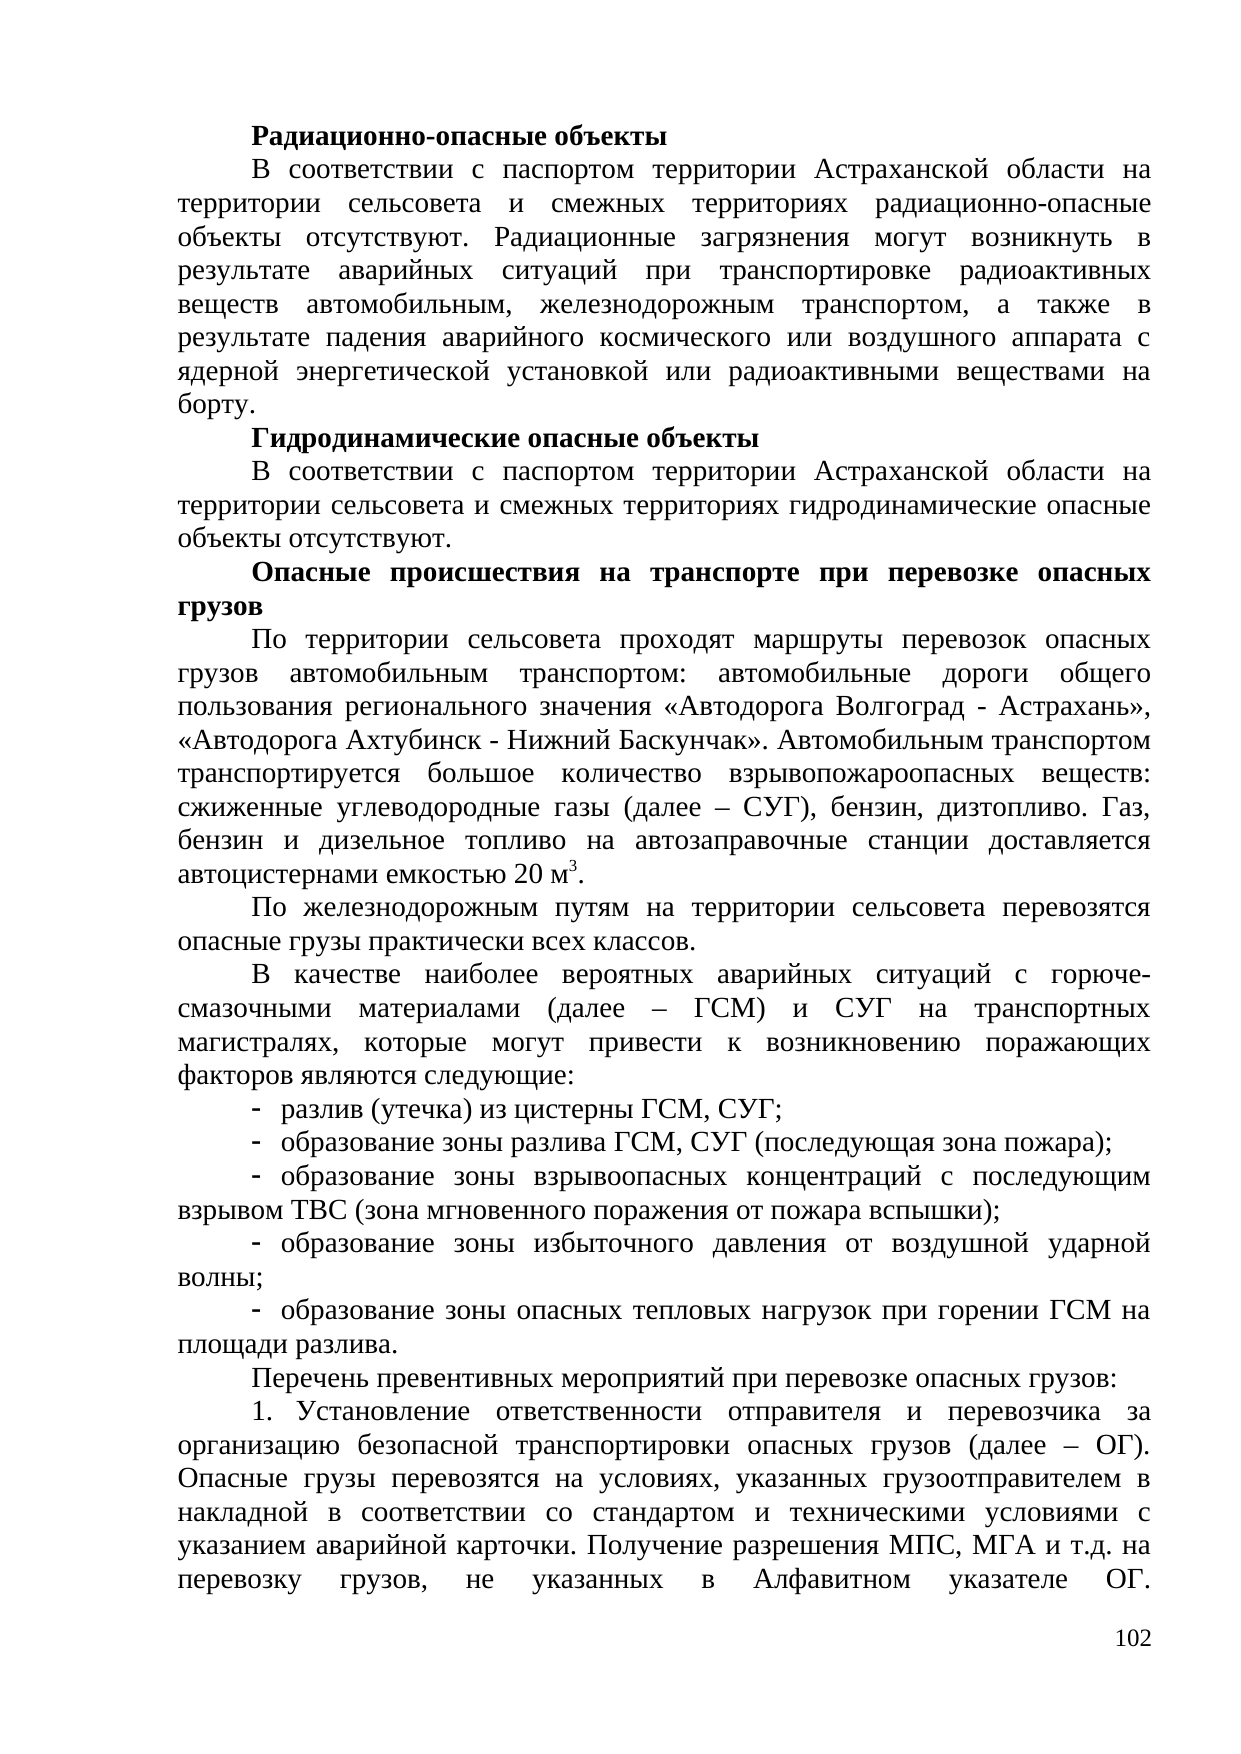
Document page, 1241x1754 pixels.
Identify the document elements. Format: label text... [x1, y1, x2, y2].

text По территории сельсовета проходят маршруты перевозок опасных грузов автомобильным транспортом: автомобильные дороги общего пользования регионального значения «Автодорога Волгоград - Астрахань», «Автодорога Ахтубинск - Нижний Баскунчак». Автомобильным транспортом транспортируется большое количество взрывопожароопасных веществ: сжиженные углеводородные газы (далее – СУГ), бензин, дизтопливо. Газ, бензин и дизельное топливо на автозаправочные станции доставляется автоцистернами емкостью 20 м3. [177, 621, 1152, 889]
subtitle Гидродинамические опасные объекты [177, 420, 1152, 453]
text разлив (утечка) из цистерны ГСМ, СУГ; [177, 1091, 1152, 1124]
text образование зоны избыточного давления от воздушной ударной волны; [177, 1225, 1152, 1292]
text Перечень превентивных мероприятий при перевозке опасных грузов: [177, 1360, 1152, 1393]
text образование зоны разлива ГСМ, СУГ (последующая зона пожара); [177, 1124, 1152, 1158]
text В соответствии с паспортом территории Астраханской области на территории сельсовета и смежных территориях гидродинамические опасные объекты отсутствуют. [177, 453, 1152, 554]
text образование зоны опасных тепловых нагрузок при горении ГСМ на площади разлива. [177, 1292, 1152, 1360]
text В соответствии с паспортом территории Астраханской области на территории сельсовета и смежных территориях радиационно-опасные объекты отсутствуют. Радиационные загрязнения могут возникнуть в результате аварийных ситуаций при транспортировке радиоактивных веществ автомобильным, железнодорожным транспортом, а также в результате падения аварийного космического или воздушного аппарата с ядерной энергетической установкой или радиоактивными веществами на борту. [177, 152, 1152, 420]
subtitle Опасные происшествия на транспорте при перевозке опасных грузов [177, 554, 1152, 621]
text образование зоны взрывоопасных концентраций с последующим взрывом ТВС (зона мгновенного поражения от пожара вспышки); [177, 1158, 1152, 1225]
text В качестве наиболее вероятных аварийных ситуаций с горюче-смазочными материалами (далее – ГСМ) и СУГ на транспортных магистралях, которые могут привести к возникновению поражающих факторов являются следующие: [177, 957, 1152, 1091]
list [177, 1393, 1152, 1594]
text По железнодорожным путям на территории сельсовета перевозятся опасные грузы практически всех классов. [177, 889, 1152, 957]
subtitle Радиационно-опасные объекты [177, 118, 1152, 152]
